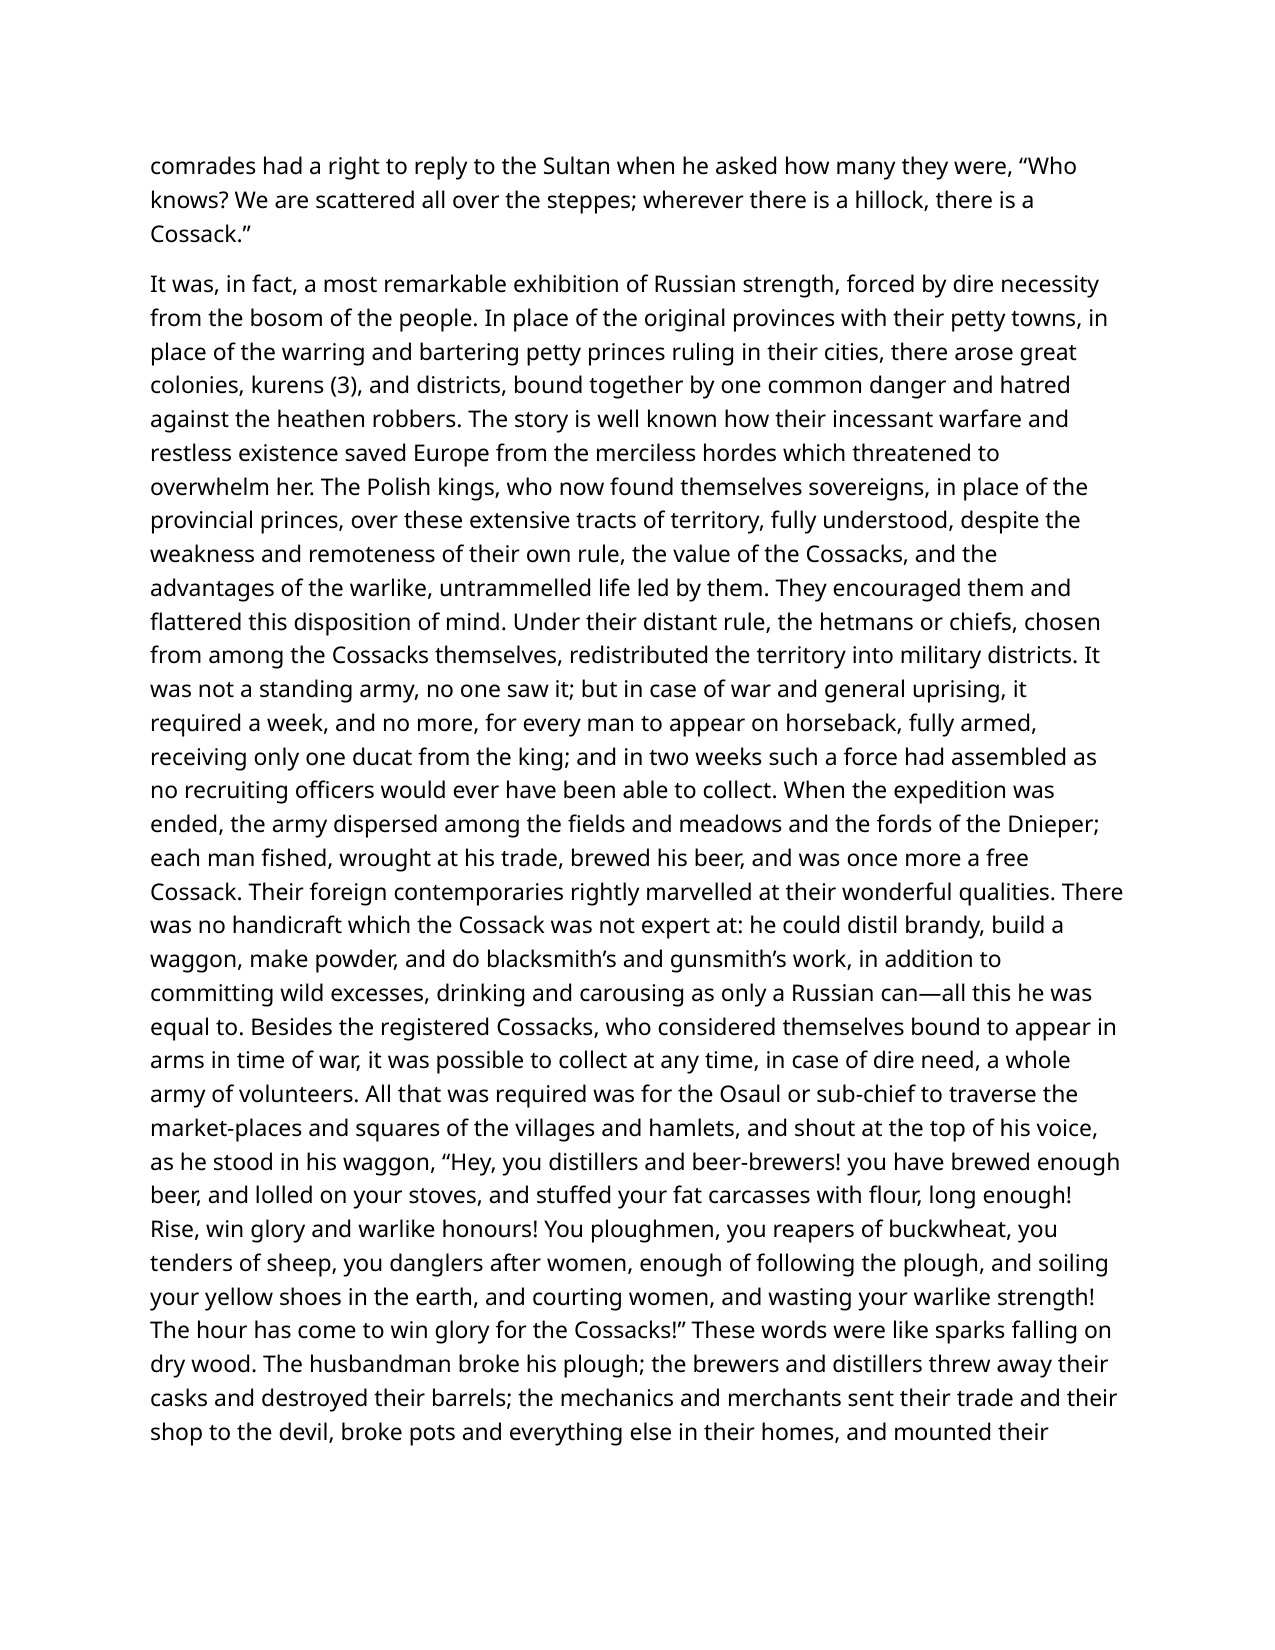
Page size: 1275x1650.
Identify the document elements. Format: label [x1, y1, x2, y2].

text [150, 268, 1125, 1447]
text [150, 150, 1125, 249]
